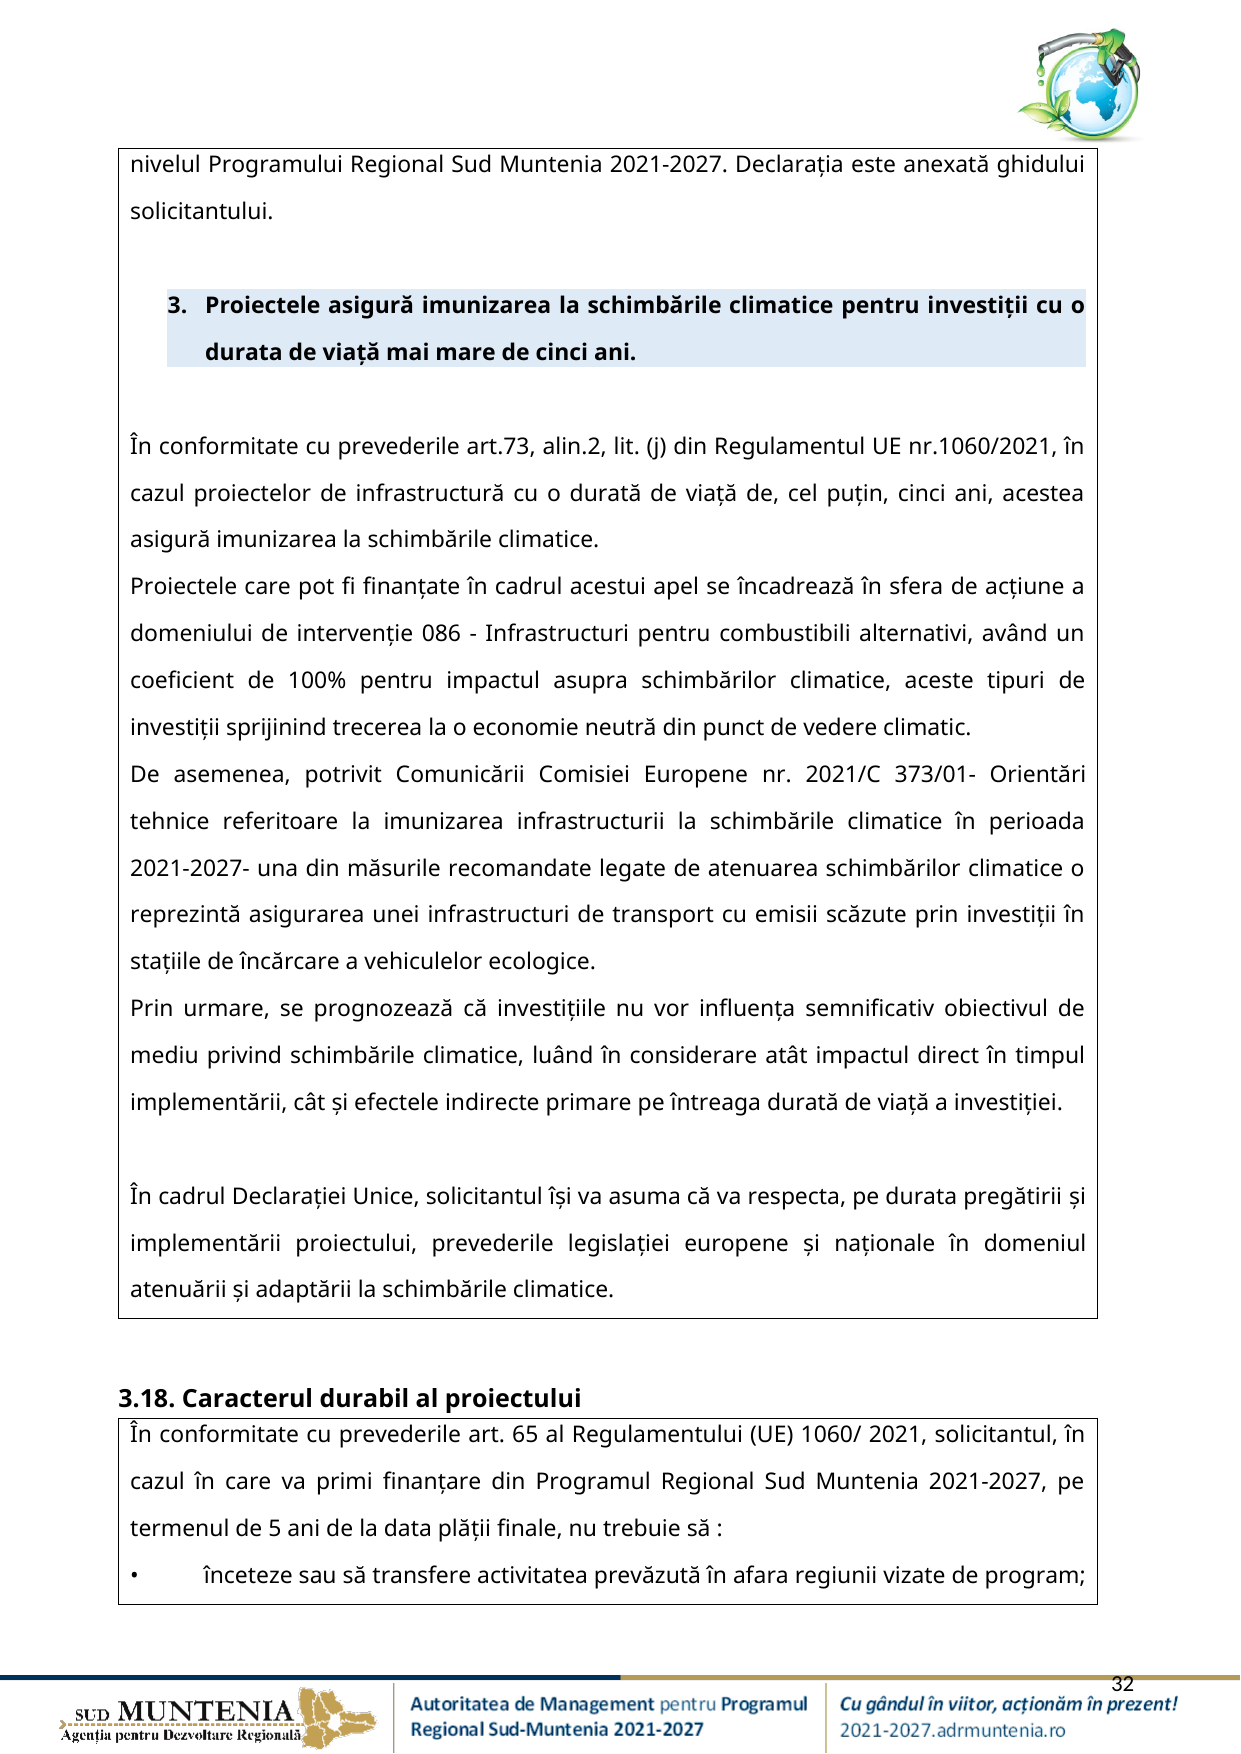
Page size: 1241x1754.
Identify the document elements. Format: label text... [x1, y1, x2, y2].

subtitle 3.18. Caracterul durabil al proiectului [118, 1381, 1134, 1415]
picture [0, 1675, 1241, 1754]
picture [1003, 28, 1157, 146]
